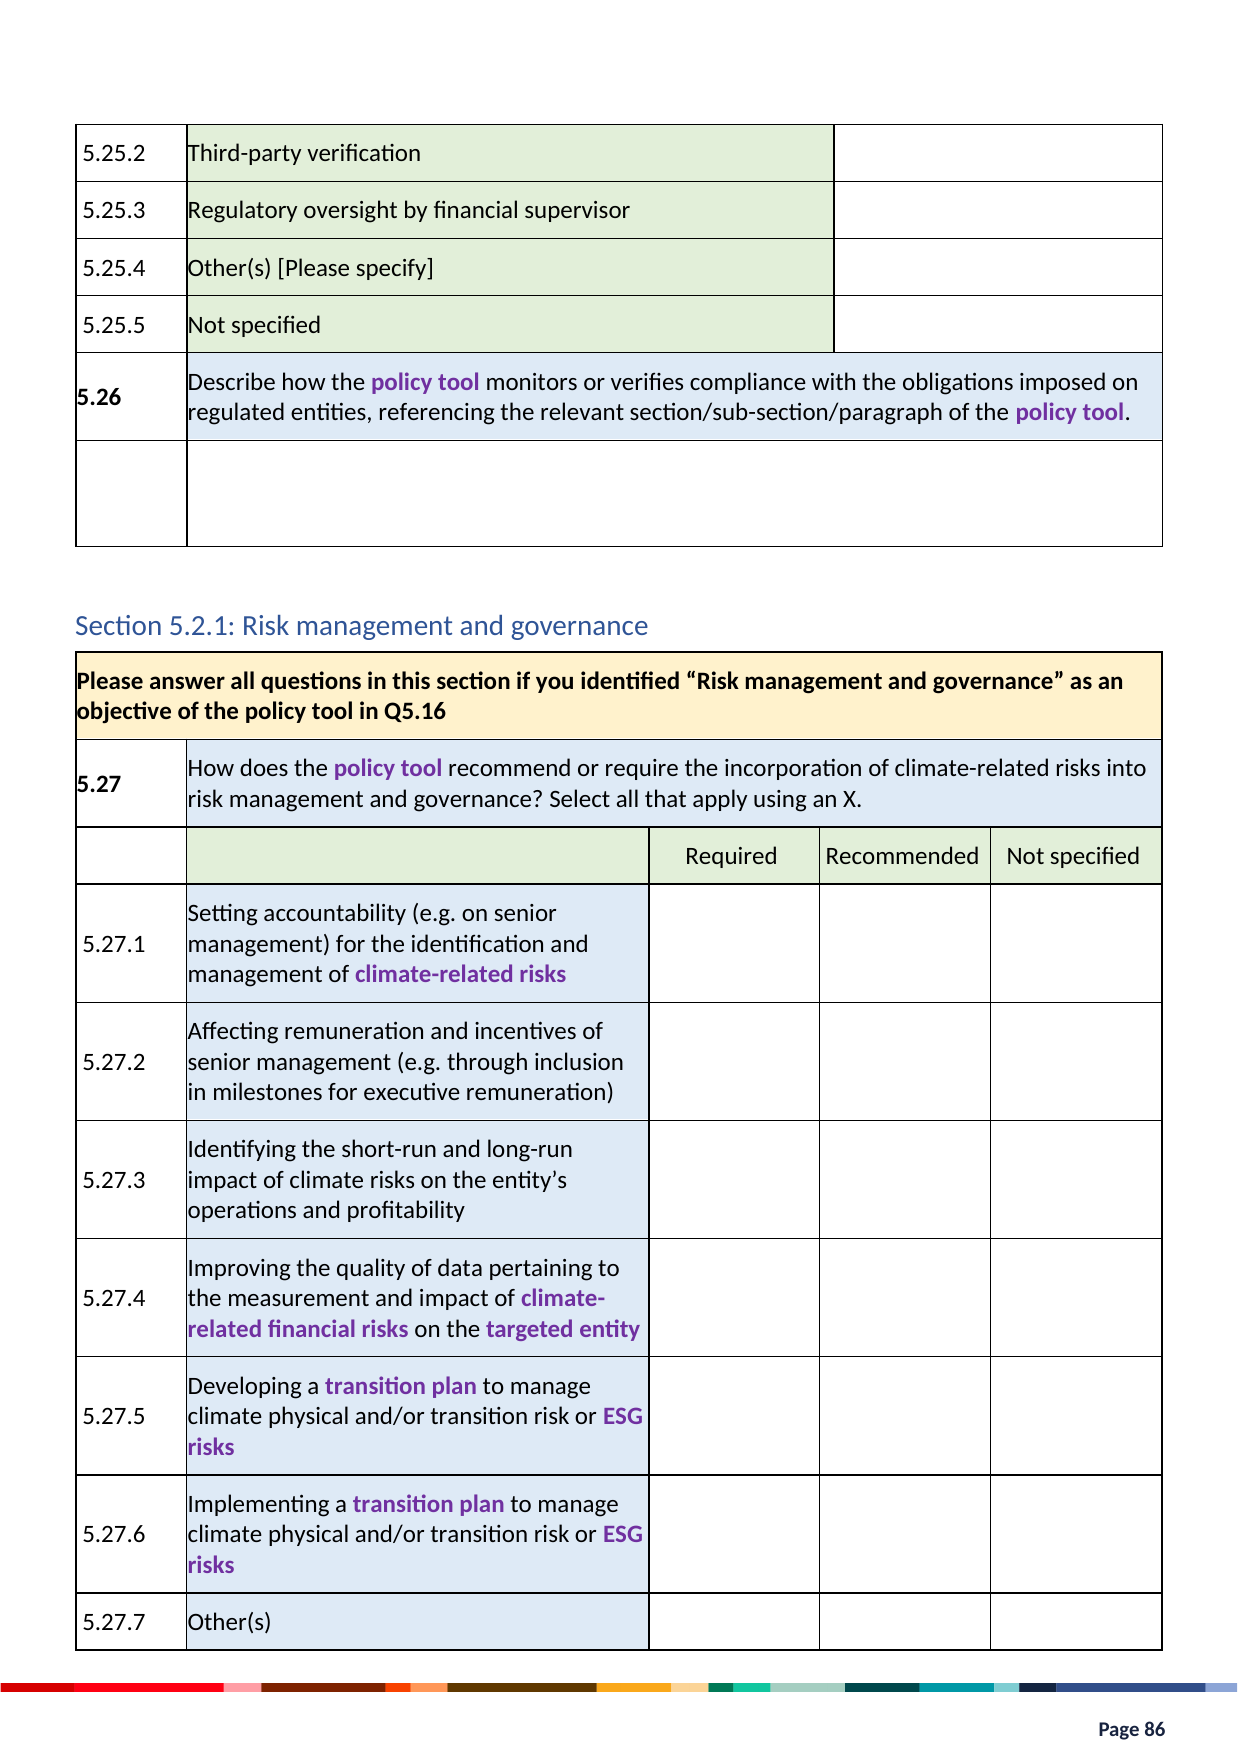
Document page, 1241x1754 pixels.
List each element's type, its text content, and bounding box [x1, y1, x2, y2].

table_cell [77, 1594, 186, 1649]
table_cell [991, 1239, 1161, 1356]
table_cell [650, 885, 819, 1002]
subtitle Section 5.2.1: Risk management and governance [75, 607, 1165, 643]
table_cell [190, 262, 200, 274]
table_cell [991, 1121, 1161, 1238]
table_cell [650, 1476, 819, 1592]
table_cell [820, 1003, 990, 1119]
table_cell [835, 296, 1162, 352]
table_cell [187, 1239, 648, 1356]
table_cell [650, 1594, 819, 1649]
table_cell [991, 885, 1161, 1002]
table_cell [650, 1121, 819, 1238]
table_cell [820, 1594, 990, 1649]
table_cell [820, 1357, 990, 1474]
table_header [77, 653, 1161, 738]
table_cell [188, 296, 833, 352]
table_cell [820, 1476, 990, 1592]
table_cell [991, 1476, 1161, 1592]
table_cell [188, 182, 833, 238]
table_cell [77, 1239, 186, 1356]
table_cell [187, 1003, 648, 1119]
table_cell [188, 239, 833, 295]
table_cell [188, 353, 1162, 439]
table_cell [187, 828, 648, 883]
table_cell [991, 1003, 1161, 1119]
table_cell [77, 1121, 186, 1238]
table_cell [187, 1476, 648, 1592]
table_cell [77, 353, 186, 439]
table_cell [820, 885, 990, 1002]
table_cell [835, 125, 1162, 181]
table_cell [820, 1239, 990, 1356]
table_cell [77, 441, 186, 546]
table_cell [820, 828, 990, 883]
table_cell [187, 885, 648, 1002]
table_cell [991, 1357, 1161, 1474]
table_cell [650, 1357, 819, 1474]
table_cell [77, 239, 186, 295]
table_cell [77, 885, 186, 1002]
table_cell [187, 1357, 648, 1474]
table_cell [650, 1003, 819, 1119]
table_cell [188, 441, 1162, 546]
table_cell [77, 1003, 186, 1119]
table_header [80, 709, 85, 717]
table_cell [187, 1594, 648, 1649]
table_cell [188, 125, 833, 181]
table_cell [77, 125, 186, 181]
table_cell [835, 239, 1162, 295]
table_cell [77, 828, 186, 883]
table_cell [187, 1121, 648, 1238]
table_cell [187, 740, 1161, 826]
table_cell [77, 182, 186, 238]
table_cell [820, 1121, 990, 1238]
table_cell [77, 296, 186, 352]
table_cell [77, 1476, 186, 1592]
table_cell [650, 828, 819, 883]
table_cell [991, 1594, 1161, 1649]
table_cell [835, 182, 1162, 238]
picture [0, 1683, 1236, 1692]
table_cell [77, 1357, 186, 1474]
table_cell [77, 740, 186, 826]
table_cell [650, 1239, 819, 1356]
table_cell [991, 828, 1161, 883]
